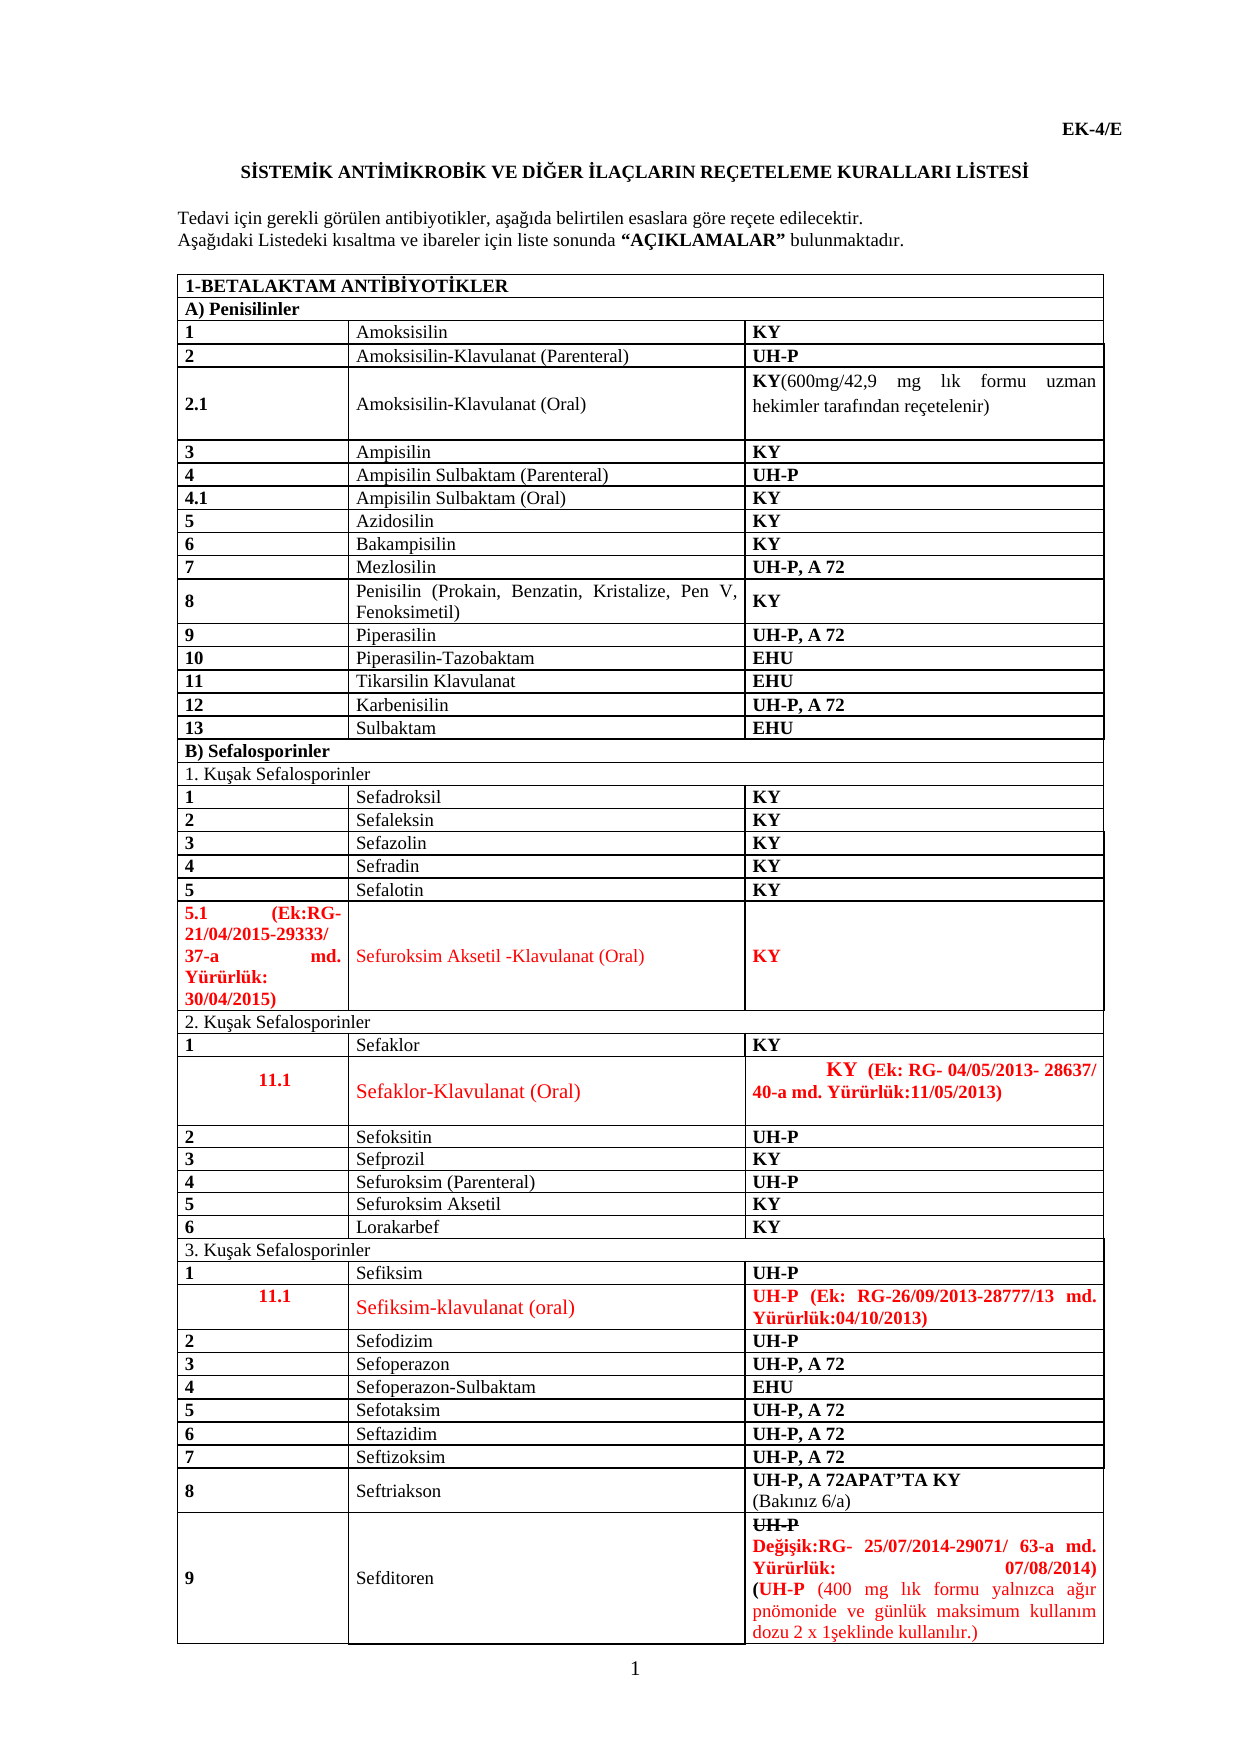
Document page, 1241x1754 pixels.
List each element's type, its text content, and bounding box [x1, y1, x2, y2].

table_cell Lorakarbef [349, 1216, 745, 1237]
table_cell KY(600mg/42,9 mg lık formu uzman hekimler tarafından reçetelenir) [746, 368, 1103, 439]
table_cell Sefotaksim [349, 1400, 744, 1421]
table_header 1-BETALAKTAM ANTİBİYOTİKLER [178, 275, 1103, 297]
table_cell Sefaleksin [349, 809, 744, 831]
table_cell 6 [178, 533, 348, 555]
table_cell UH-P Değişik:RG- 25/07/2014-29071/ 63-a md. Yürürlük: 07/08/2014) (UH-P (400 mg lık formu yalnızca ağır pnömonide ve günlük maksimum kullanım dozu 2 x 1şeklinde kullanılır.) [746, 1513, 1103, 1643]
table_cell UH-P, A 72 [746, 556, 1103, 578]
table_cell 6 [178, 1216, 348, 1237]
table_cell KY [746, 580, 1103, 623]
table_cell 10 [178, 647, 348, 669]
table_cell UH-P [746, 1330, 1103, 1352]
table_cell 3 [178, 1353, 348, 1375]
table_cell EHU [746, 647, 1103, 669]
table_cell 6 [178, 1423, 348, 1444]
table_cell Sefoperazon-Sulbaktam [349, 1376, 744, 1398]
table_cell KY [746, 902, 1103, 1009]
table_cell KY [746, 832, 1103, 854]
table_cell 4 [178, 1171, 348, 1192]
table_cell EHU [746, 1376, 1103, 1398]
text EK-4/E [959, 118, 1122, 140]
table_cell UH-P [746, 464, 1103, 485]
table_cell Sefiksim-klavulanat (oral) [349, 1285, 744, 1328]
table_cell UH-P, A 72 [746, 694, 1103, 715]
table_cell Sefuroksim Aksetil [349, 1193, 745, 1215]
table_cell KY [746, 1148, 1103, 1170]
table_cell Ampisilin Sulbaktam (Parenteral) [349, 464, 744, 485]
table_cell 8 [178, 580, 348, 623]
table_cell Sefaklor-Klavulanat (Oral) [349, 1057, 745, 1124]
table_cell 3. Kuşak Sefalosporinler [178, 1239, 1103, 1261]
table_cell 2 [178, 809, 348, 831]
table_cell KY [746, 786, 1103, 808]
table_cell Sefoperazon [349, 1353, 744, 1375]
table_cell 5 [178, 879, 348, 900]
table_cell 11.1 [178, 1057, 348, 1124]
table_cell 12 [178, 694, 348, 715]
table_cell Bakampisilin [349, 533, 744, 555]
table_cell Seftizoksim [349, 1446, 744, 1467]
table_cell 2 [178, 345, 348, 366]
table_cell KY [746, 879, 1103, 900]
table_cell B) Sefalosporinler [178, 740, 1103, 761]
table_cell UH-P [746, 345, 1103, 366]
table_cell Sefaklor [349, 1034, 744, 1056]
table_cell Penisilin (Prokain, Benzatin, Kristalize, Pen V, Fenoksimetil) [349, 580, 744, 623]
table_cell 4.1 [178, 487, 348, 508]
text SİSTEMİK ANTİMİKROBİK VE DİĞER İLAÇLARIN REÇETELEME KURALLARI LİSTESİ [148, 161, 1122, 183]
table_cell Piperasilin [349, 624, 744, 646]
table_cell 7 [178, 556, 348, 578]
table_cell 9 [178, 1513, 348, 1643]
table_cell Amoksisilin-Klavulanat (Oral) [349, 368, 744, 439]
table_cell 5 [178, 510, 348, 532]
table_cell 3 [178, 441, 348, 462]
table_cell 7 [178, 1446, 348, 1467]
table_cell 8 [178, 1469, 348, 1512]
table_cell 1 [178, 1034, 348, 1056]
table_cell Sefazolin [349, 832, 744, 854]
table_cell A) Penisilinler [178, 298, 1103, 320]
table_cell 11.1 [178, 1285, 348, 1328]
table_cell UH-P [746, 1126, 1103, 1147]
table_cell EHU [746, 671, 1103, 692]
table_cell 4 [178, 1376, 348, 1398]
table_cell Amoksisilin [349, 321, 744, 343]
table_cell KY (Ek: RG- 04/05/2013- 28637/ 40-a md. Yürürlük:11/05/2013) [746, 1057, 1103, 1124]
table_cell 3 [178, 832, 348, 854]
table_cell 1 [178, 321, 348, 343]
table_cell KY [746, 487, 1103, 508]
table_cell Karbenisilin [349, 694, 744, 715]
table_cell 2 [178, 1330, 348, 1352]
table_cell 1 [178, 786, 348, 808]
table_cell 3 [178, 1148, 348, 1170]
table_cell Seftriakson [349, 1469, 744, 1512]
table_cell EHU [746, 717, 1103, 738]
table_cell Sefuroksim Aksetil -Klavulanat (Oral) [349, 902, 744, 1009]
table_cell UH-P, A 72 [746, 1446, 1103, 1467]
table_cell Sefodizim [349, 1330, 744, 1352]
table_cell Ampisilin Sulbaktam (Oral) [349, 487, 744, 508]
table_cell KY [746, 1193, 1103, 1215]
table_cell KY [746, 321, 1103, 343]
table_cell Sefditoren [349, 1513, 744, 1643]
table_cell 2. Kuşak Sefalosporinler [178, 1011, 1103, 1033]
text Tedavi için gerekli görülen antibiyotikler, aşağıda belirtilen esaslara göre reçete edilecektir. [148, 207, 1122, 228]
table_cell KY [746, 1216, 1103, 1237]
table_cell UH-P, A 72APAT’TA KY (Bakınız 6/a) [746, 1469, 1103, 1512]
table_cell Sefradin [349, 856, 744, 877]
table_cell Sefoksitin [349, 1126, 745, 1147]
table_cell Tikarsilin Klavulanat [349, 671, 744, 692]
table_cell 2 [178, 1126, 348, 1147]
table_cell 11 [178, 671, 348, 692]
table_cell 13 [178, 717, 348, 738]
table_cell UH-P, A 72 [746, 624, 1103, 646]
table_cell Sulbaktam [349, 717, 744, 738]
table_cell 1 [178, 1262, 348, 1284]
table_cell UH-P [746, 1262, 1103, 1284]
table_cell Sefalotin [349, 879, 744, 900]
table_cell Ampisilin [349, 441, 744, 462]
table_cell UH-P, A 72 [746, 1353, 1103, 1375]
table_cell 4 [178, 856, 348, 877]
table_cell 5.1 (Ek:RG- 21/04/2015-29333/ 37-a md. Yürürlük: 30/04/2015) [178, 902, 348, 1009]
table_cell Sefiksim [349, 1262, 744, 1284]
table_cell KY [746, 510, 1103, 532]
table_cell 1. Kuşak Sefalosporinler [178, 763, 1103, 784]
table_cell 9 [178, 624, 348, 646]
table_cell KY [746, 441, 1103, 462]
table_cell Mezlosilin [349, 556, 744, 578]
table_cell 5 [178, 1193, 348, 1215]
table_cell Seftazidim [349, 1423, 744, 1444]
table_cell Amoksisilin-Klavulanat (Parenteral) [349, 345, 744, 366]
table_cell UH-P, A 72 [746, 1400, 1103, 1421]
table_cell 5 [178, 1400, 348, 1421]
table_cell Piperasilin-Tazobaktam [349, 647, 744, 669]
table_cell UH-P (Ek: RG-26/09/2013-28777/13 md. Yürürlük:04/10/2013) [746, 1285, 1103, 1328]
table_cell KY [746, 856, 1103, 877]
table_cell Azidosilin [349, 510, 744, 532]
text Aşağıdaki Listedeki kısaltma ve ibareler için liste sonunda “AÇIKLAMALAR” bulunmaktadır. [177, 228, 1122, 250]
table_cell 2.1 [178, 368, 348, 439]
table_cell UH-P, A 72 [746, 1423, 1103, 1444]
table_cell KY [746, 533, 1103, 555]
table_cell Sefprozil [349, 1148, 745, 1170]
table_cell UH-P [746, 1171, 1103, 1192]
table_cell Sefuroksim (Parenteral) [349, 1171, 745, 1192]
table_cell 4 [178, 464, 348, 485]
table_cell KY [746, 1034, 1103, 1056]
table_cell KY [746, 809, 1103, 831]
table_cell Sefadroksil [349, 786, 744, 808]
